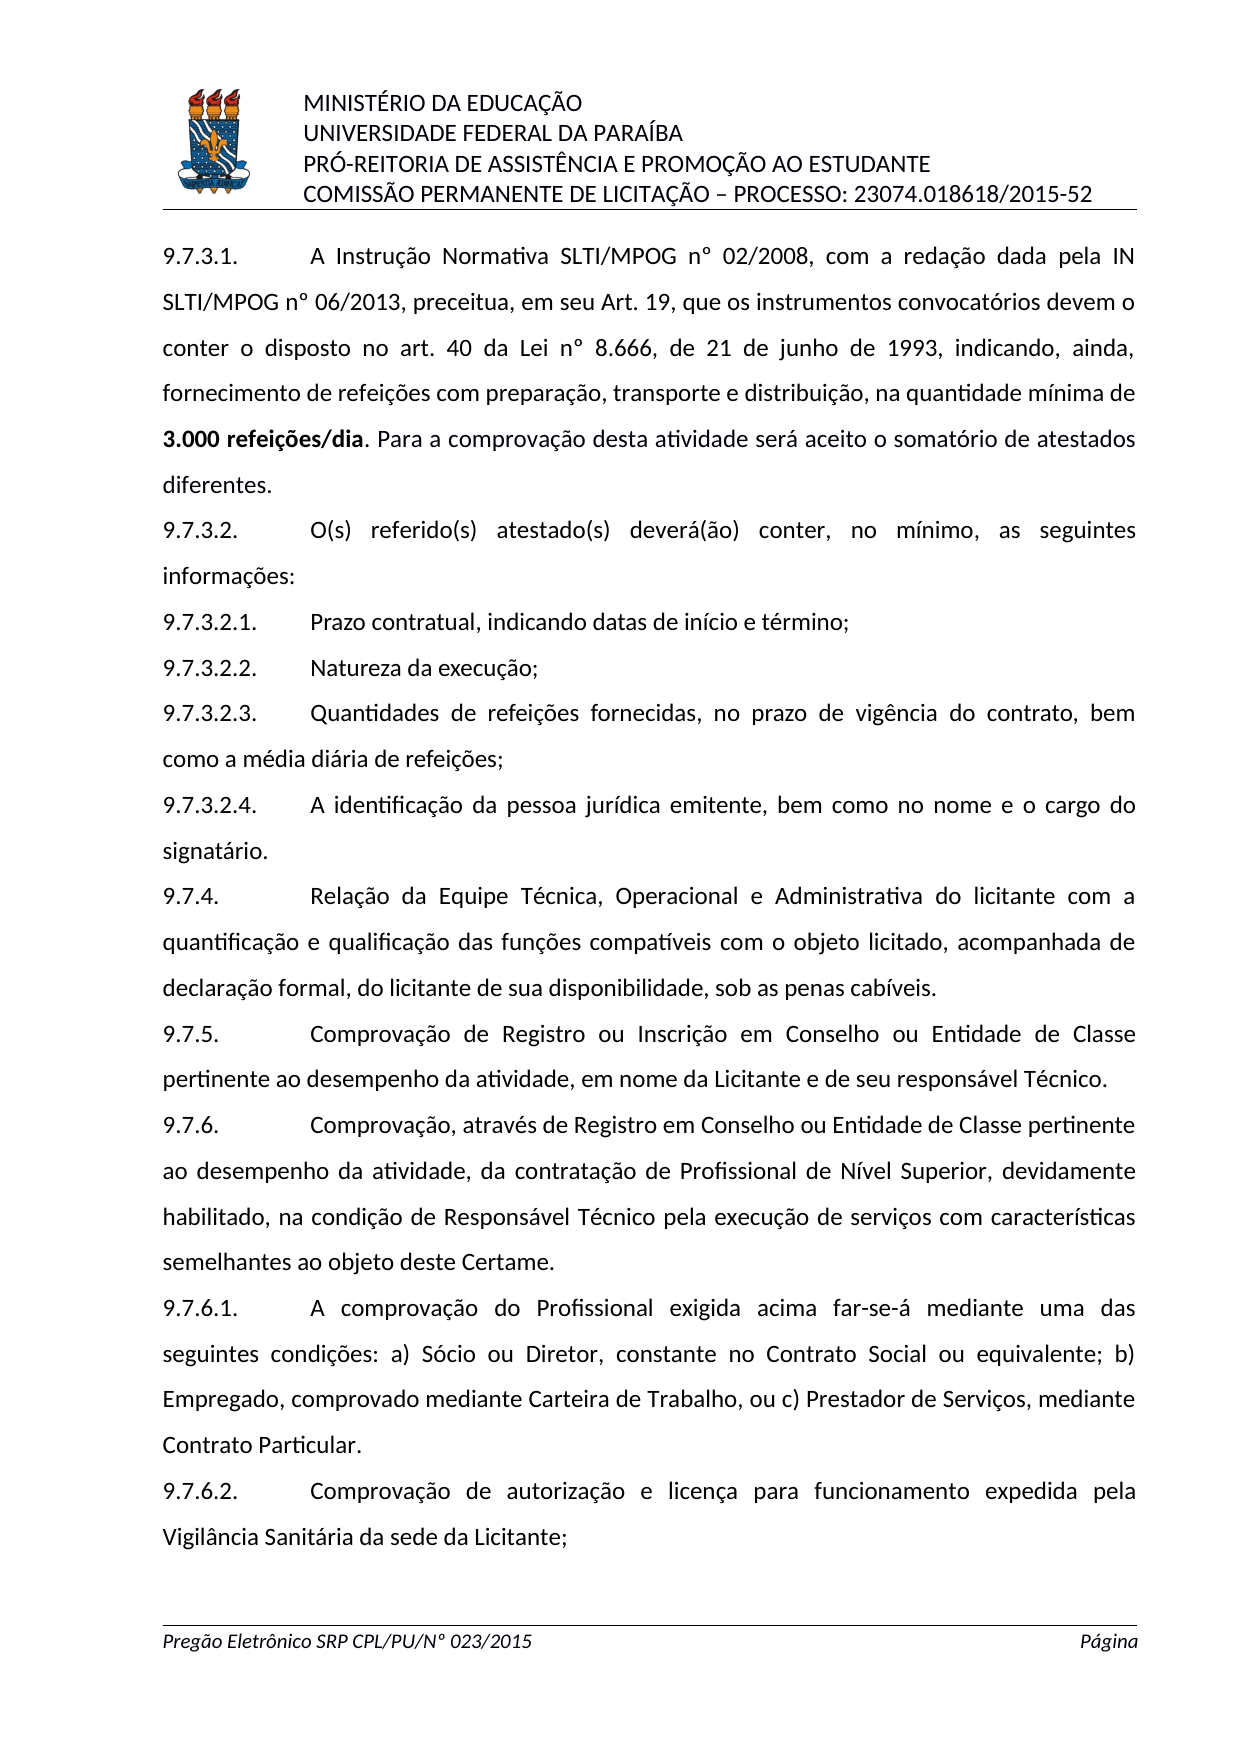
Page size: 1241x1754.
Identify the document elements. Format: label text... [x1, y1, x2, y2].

text 9.7.3.1. A Instrução Normativa SLTI/MPOG nº 02/2008, com a redação dada pela IN SLTI/MPOG nº 06/2013, preceitua, em seu Art. 19, que os instrumentos convocatórios devem o conter o disposto no art. 40 da Lei nº 8.666, de 21 de junho de 1993, indicando, ainda, fornecimento de refeições com preparação, transporte e distribuição, na quantidade mínima de 3.000 refeições/dia. Para a comprovação desta atividade será aceito o somatório de atestados diferentes. [162, 240, 1137, 499]
text 9.7.6. Comprovação, através de Registro em Conselho ou Entidade de Classe pertinente ao desempenho da atividade, da contratação de Profissional de Nível Superior, devidamente habilitado, na condição de Responsável Técnico pela execução de serviços com características semelhantes ao objeto deste Certame. [162, 1109, 1137, 1277]
text 9.7.6.2. Comprovação de autorização e licença para funcionamento expedida pela Vigilância Sanitária da sede da Licitante; [162, 1475, 1137, 1551]
text 9.7.3.2.3. Quantidades de refeições fornecidas, no prazo de vigência do contrato, bem como a média diária de refeições; [162, 698, 1137, 774]
picture [173, 87, 255, 195]
text 9.7.3.2. O(s) referido(s) atestado(s) deverá(ão) conter, no mínimo, as seguintes informações: [162, 515, 1137, 591]
text 9.7.3.2.4. A identificação da pessoa jurídica emitente, bem como no nome e o cargo do signatário. [162, 789, 1137, 865]
text 9.7.5. Comprovação de Registro ou Inscrição em Conselho ou Entidade de Classe pertinente ao desempenho da atividade, em nome da Licitante e de seu responsável Técnico. [162, 1018, 1137, 1094]
text 9.7.3.2.1. Prazo contratual, indicando datas de início e término; [162, 606, 1137, 637]
text 9.7.4. Relação da Equipe Técnica, Operacional e Administrativa do licitante com a quantificação e qualificação das funções compatíveis com o objeto licitado, acompanhada de declaração formal, do licitante de sua disponibilidade, sob as penas cabíveis. [162, 881, 1137, 1002]
text 9.7.6.1. A comprovação do Profissional exigida acima far-se-á mediante uma das seguintes condições: a) Sócio ou Diretor, constante no Contrato Social ou equivalente; b) Empregado, comprovado mediante Carteira de Trabalho, ou c) Prestador de Serviços, mediante Contrato Particular. [162, 1292, 1137, 1460]
text 9.7.3.2.2. Natureza da execução; [162, 652, 1137, 682]
